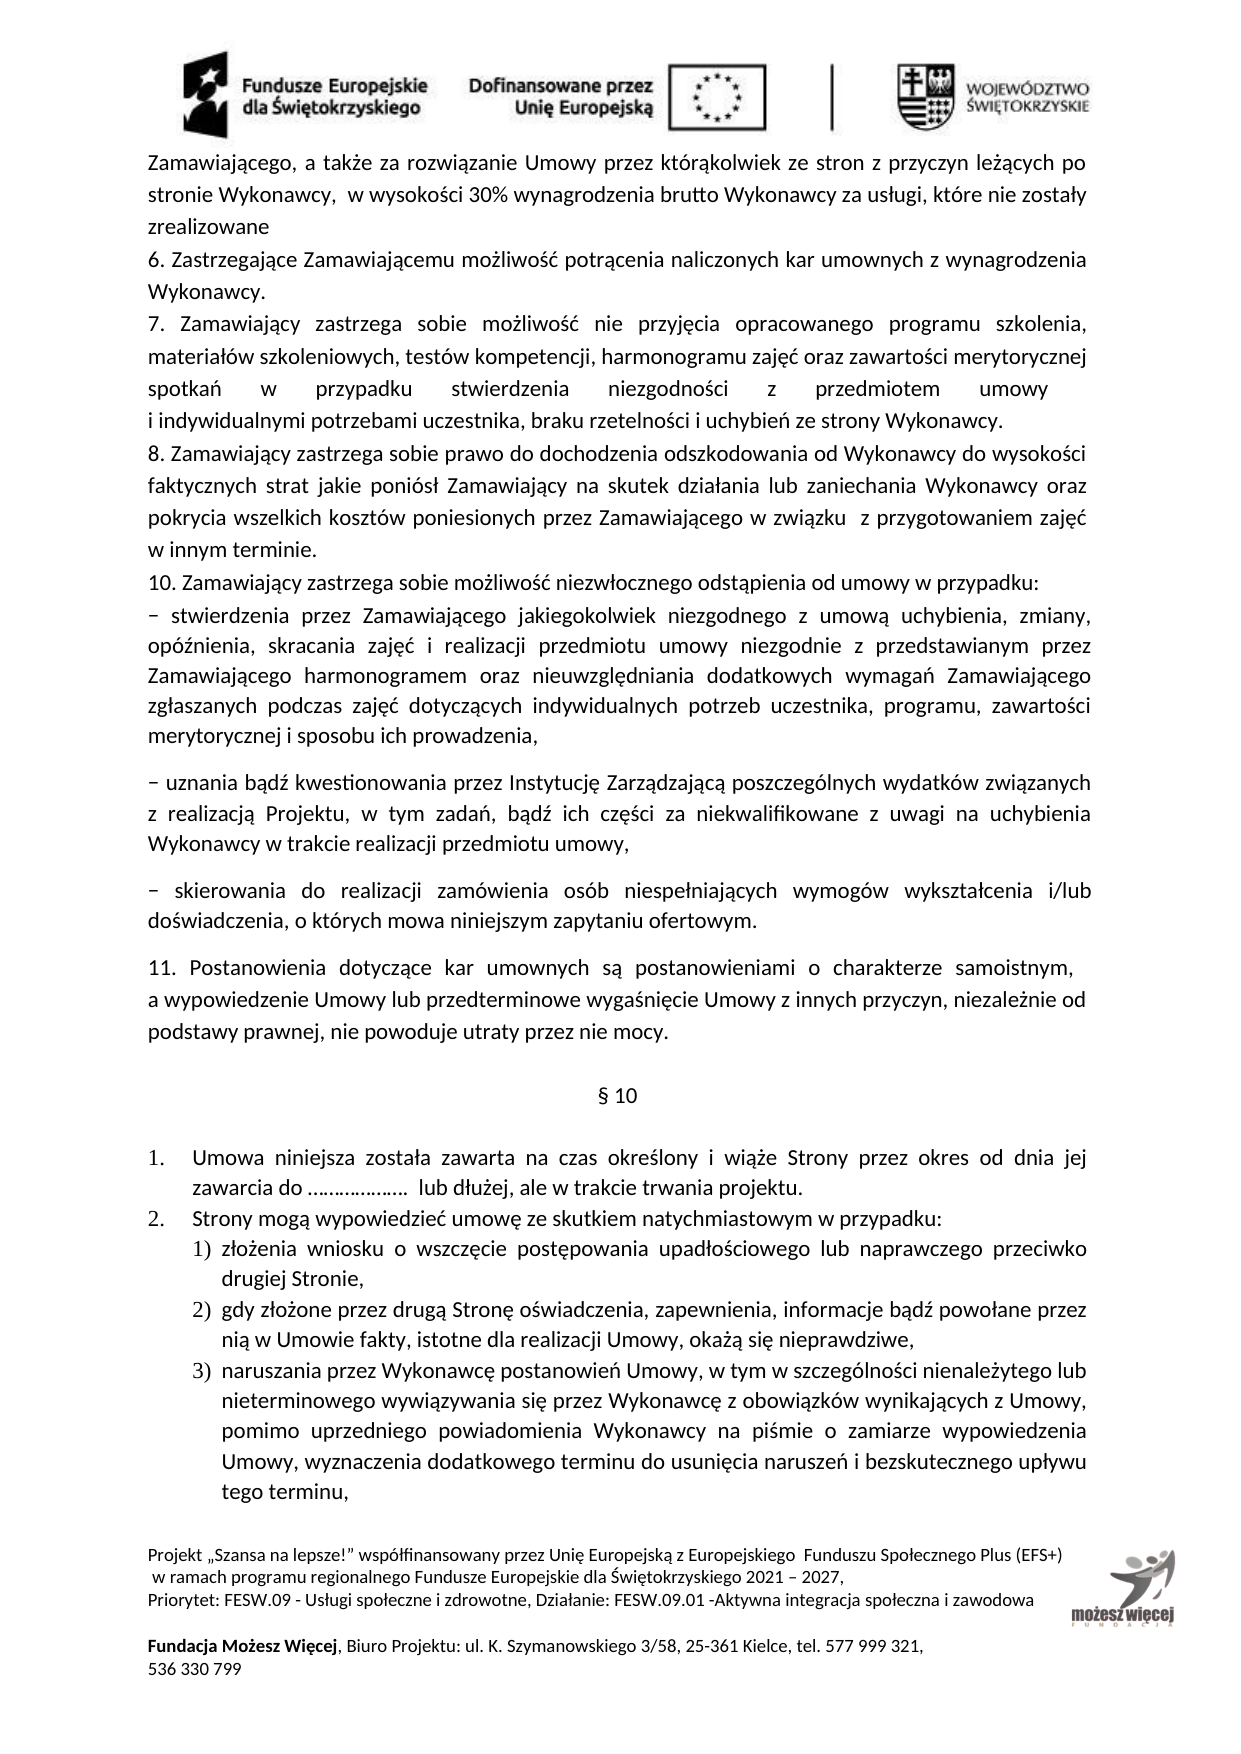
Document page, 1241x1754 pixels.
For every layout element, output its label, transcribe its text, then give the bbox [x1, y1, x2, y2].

text 10. Zamawiający zastrzega sobie możliwość niezwłocznego odstąpienia od umowy w przypadku: [148, 568, 1088, 596]
picture [176, 40, 1093, 148]
picture [1071, 1546, 1181, 1627]
text 7. Zamawiający zastrzega sobie możliwość nie przyjęcia opracowanego programu szkolenia, materiałów szkoleniowych, testów kompetencji, harmonogramu zajęć oraz zawartości merytorycznej spotkań w przypadku stwierdzenia niezgodności z przedmiotem umowy i indywidualnymi potrzebami uczestnika, braku rzetelności i uchybień ze strony Wykonawcy. [148, 309, 1088, 434]
text 6. Zastrzegające Zamawiającemu możliwość potrącenia naliczonych kar umownych z wynagrodzenia Wykonawcy. [148, 245, 1088, 305]
text − uznania bądź kwestionowania przez Instytucję Zarządzającą poszczególnych wydatków związanych z realizacją Projektu, w tym zadań, bądź ich części za niekwalifikowane z uwagi na uchybienia Wykonawcy w trakcie realizacji przedmiotu umowy, [148, 768, 1093, 857]
text − stwierdzenia przez Zamawiającego jakiegokolwiek niezgodnego z umową uchybienia, zmiany, opóźnienia, skracania zajęć i realizacji przedmiotu umowy niezgodnie z przedstawianym przez Zamawiającego harmonogramem oraz nieuwzględniania dodatkowych wymagań Zamawiającego zgłaszanych podczas zajęć dotyczących indywidualnych potrzeb uczestnika, programu, zawartości merytorycznej i sposobu ich prowadzenia, [148, 601, 1093, 750]
text 8. Zamawiający zastrzega sobie prawo do dochodzenia odszkodowania od Wykonawcy do wysokości faktycznych strat jakie poniósł Zamawiający na skutek działania lub zaniechania Wykonawcy oraz pokrycia wszelkich kosztów poniesionych przez Zamawiającego w związku z przygotowaniem zajęć w innym terminie. [148, 439, 1088, 563]
list złożenia wniosku o wszczęcie postępowania upadłościowego lub naprawczego przeciwko drugiej Stronie, [192, 1234, 1088, 1293]
text § 10 [148, 1081, 1087, 1109]
list Strony mogą wypowiedzieć umowę ze skutkiem natychmiastowym w przypadku: [148, 1204, 1088, 1232]
list gdy złożone przez drugą Stronę oświadczenia, zapewnienia, informacje bądź powołane przez nią w Umowie fakty, istotne dla realizacji Umowy, okażą się nieprawdziwe, [192, 1295, 1088, 1353]
text − skierowania do realizacji zamówienia osób niespełniających wymogów wykształcenia i/lub doświadczenia, o których mowa niniejszym zapytaniu ofertowym. [148, 876, 1093, 934]
text 11. Postanowienia dotyczące kar umownych są postanowieniami o charakterze samoistnym, a wypowiedzenie Umowy lub przedterminowe wygaśnięcie Umowy z innych przyczyn, niezależnie od podstawy prawnej, nie powoduje utraty przez nie mocy. [148, 953, 1088, 1045]
list naruszania przez Wykonawcę postanowień Umowy, w tym w szczególności nienależytego lub nieterminowego wywiązywania się przez Wykonawcę z obowiązków wynikających z Umowy, pomimo uprzedniego powiadomienia Wykonawcy na piśmie o zamiarze wypowiedzenia Umowy, wyznaczenia dodatkowego terminu do usunięcia naruszeń i bezskutecznego upływu tego terminu, [192, 1356, 1088, 1505]
list Umowa niniejsza została zawarta na czas określony i wiąże Strony przez okres od dnia jej zawarcia do ………………. lub dłużej, ale w trakcie trwania projektu. [148, 1143, 1088, 1201]
